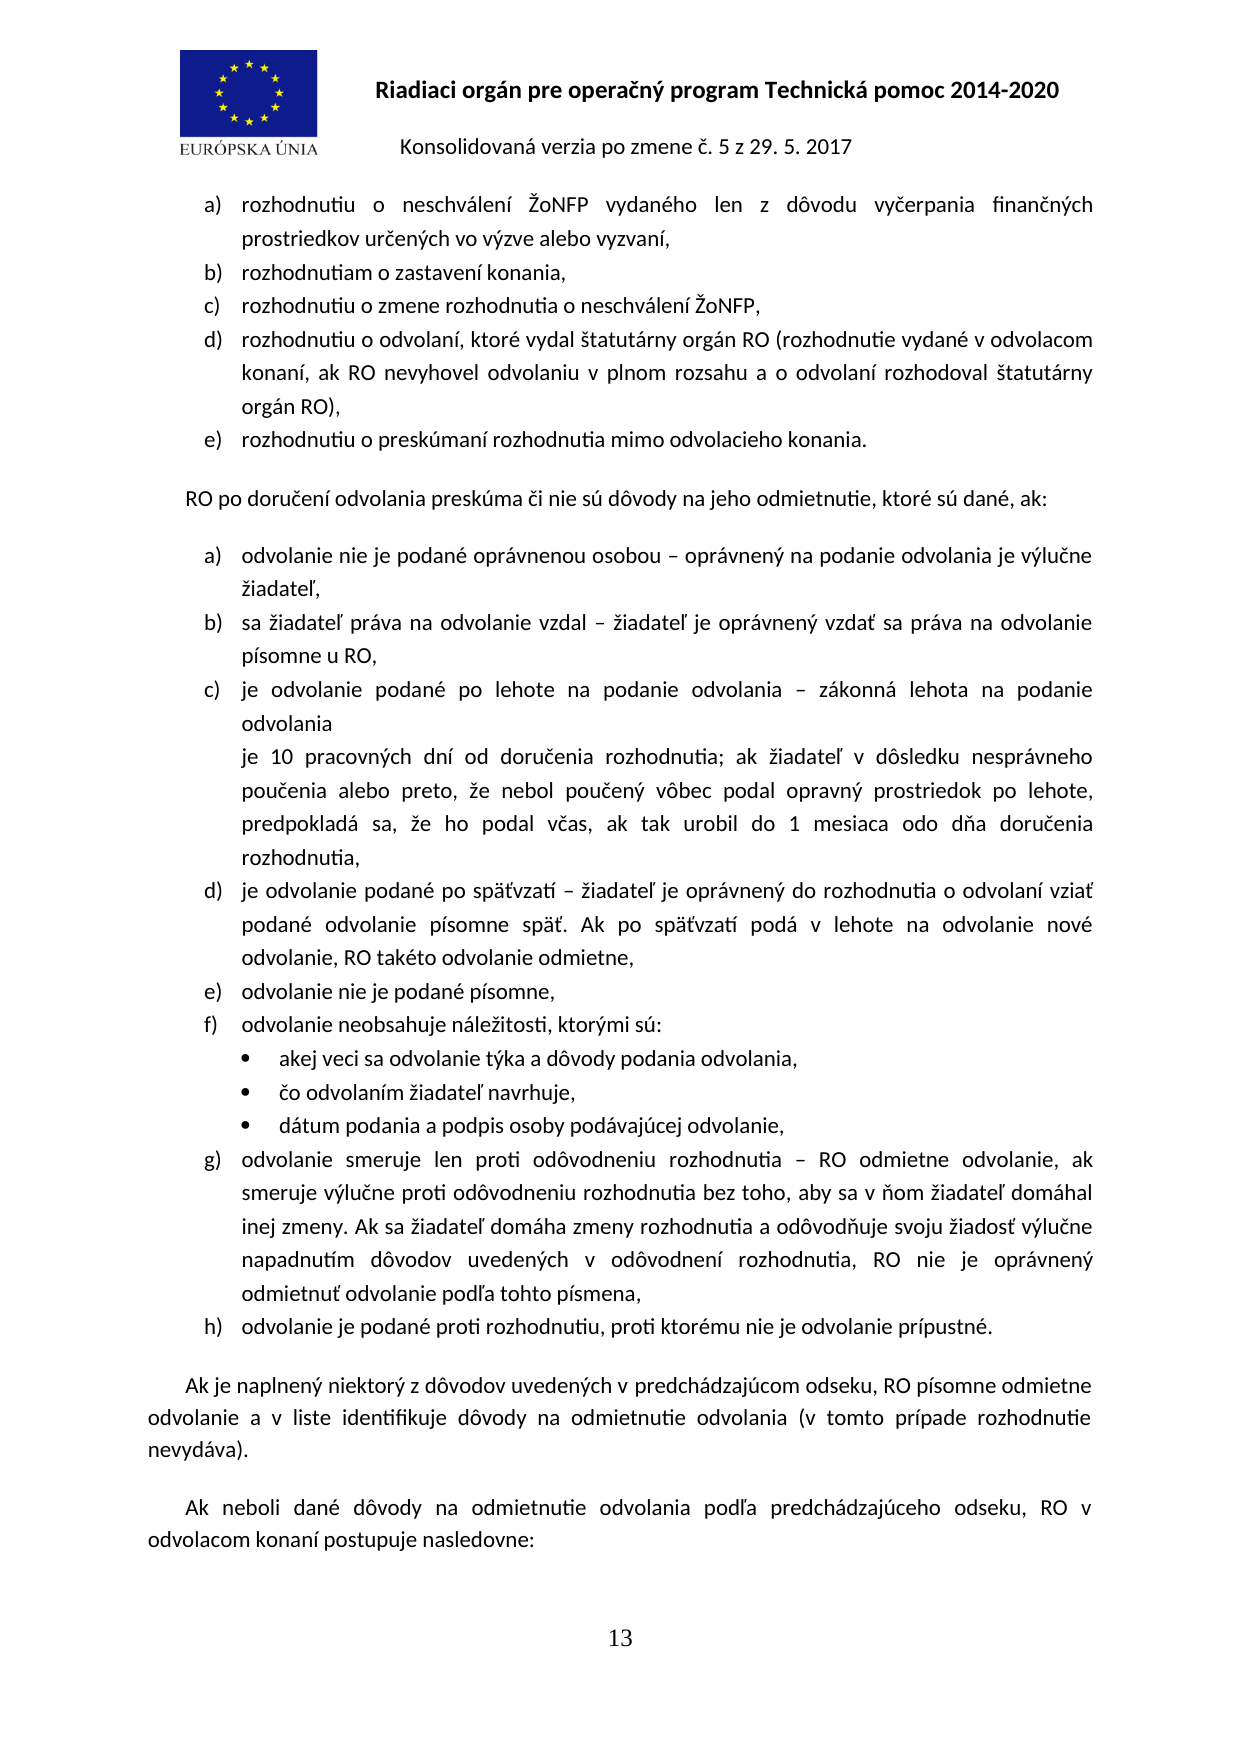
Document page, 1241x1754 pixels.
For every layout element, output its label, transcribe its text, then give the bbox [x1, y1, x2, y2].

list sa žiadateľ práva na odvolanie vzdal – žiadateľ je oprávnený vzdať sa práva na odvolanie písomne u RO, [204, 608, 1094, 670]
list odvolanie smeruje len proti odôvodneniu rozhodnutia – RO odmietne odvolanie, ak smeruje výlučne proti odôvodneniu rozhodnutia bez toho, aby sa v ňom žiadateľ domáhal inej zmeny. Ak sa žiadateľ domáha zmeny rozhodnutia a odôvodňuje svoju žiadosť výlučne napadnutím dôvodov uvedených v odôvodnení rozhodnutia, RO nie je oprávnený odmietnuť odvolanie podľa tohto písmena, [204, 1145, 1094, 1307]
list rozhodnutiu o zmene rozhodnutia o neschválení ŽoNFP, [204, 291, 1094, 319]
list rozhodnutiu o odvolaní, ktoré vydal štatutárny orgán RO (rozhodnutie vydané v odvolacom konaní, ak RO nevyhovel odvolaniu v plnom rozsahu a o odvolaní rozhodoval štatutárny orgán RO), [204, 325, 1094, 420]
list rozhodnutiam o zastavení konania, [204, 258, 1094, 286]
list odvolanie nie je podané písomne, [204, 977, 1094, 1005]
picture [179, 50, 318, 155]
text RO po doručení odvolania preskúma či nie sú dôvody na jeho odmietnutie, ktoré sú dané, ak: [148, 484, 1093, 512]
list odvolanie nie je podané oprávnenou osobou – oprávnený na podanie odvolania je výlučne žiadateľ, [204, 541, 1094, 603]
list akej veci sa odvolanie týka a dôvody podania odvolania, [241, 1044, 1094, 1072]
list dátum podania a podpis osoby podávajúcej odvolanie, [241, 1111, 1094, 1139]
list je odvolanie podané po lehote na podanie odvolania – zákonná lehota na podanie odvolania je 10 pracovných dní od doručenia rozhodnutia; ak žiadateľ v dôsledku nesprávneho poučenia alebo preto, že nebol poučený vôbec podal opravný prostriedok po lehote, predpokladá sa, že ho podal včas, ak tak urobil do 1 mesiaca odo dňa doručenia rozhodnutia, [204, 675, 1094, 871]
list rozhodnutiu o neschválení ŽoNFP vydaného len z dôvodu vyčerpania finančných prostriedkov určených vo výzve alebo vyzvaní, [204, 160, 1094, 252]
list odvolanie neobsahuje náležitosti, ktorými sú: [204, 1011, 1094, 1039]
list čo odvolaním žiadateľ navrhuje, [241, 1078, 1094, 1106]
list odvolanie je podané proti rozhodnutiu, proti ktorému nie je odvolanie prípustné. [204, 1312, 1094, 1341]
list rozhodnutiu o preskúmaní rozhodnutia mimo odvolacieho konania. [204, 425, 1094, 453]
list je odvolanie podané po späťvzatí – žiadateľ je oprávnený do rozhodnutia o odvolaní vziať podané odvolanie písomne späť. Ak po späťvzatí podá v lehote na odvolanie nové odvolanie, RO takéto odvolanie odmietne, [204, 876, 1094, 972]
text Ak neboli dané dôvody na odmietnutie odvolania podľa predchádzajúceho odseku, RO v odvolacom konaní postupuje nasledovne: [148, 1493, 1093, 1553]
text Ak je naplnený niektorý z dôvodov uvedených v predchádzajúcom odseku, RO písomne odmietne odvolanie a v liste identifikuje dôvody na odmietnutie odvolania (v tomto prípade rozhodnutie nevydáva). [148, 1371, 1093, 1463]
